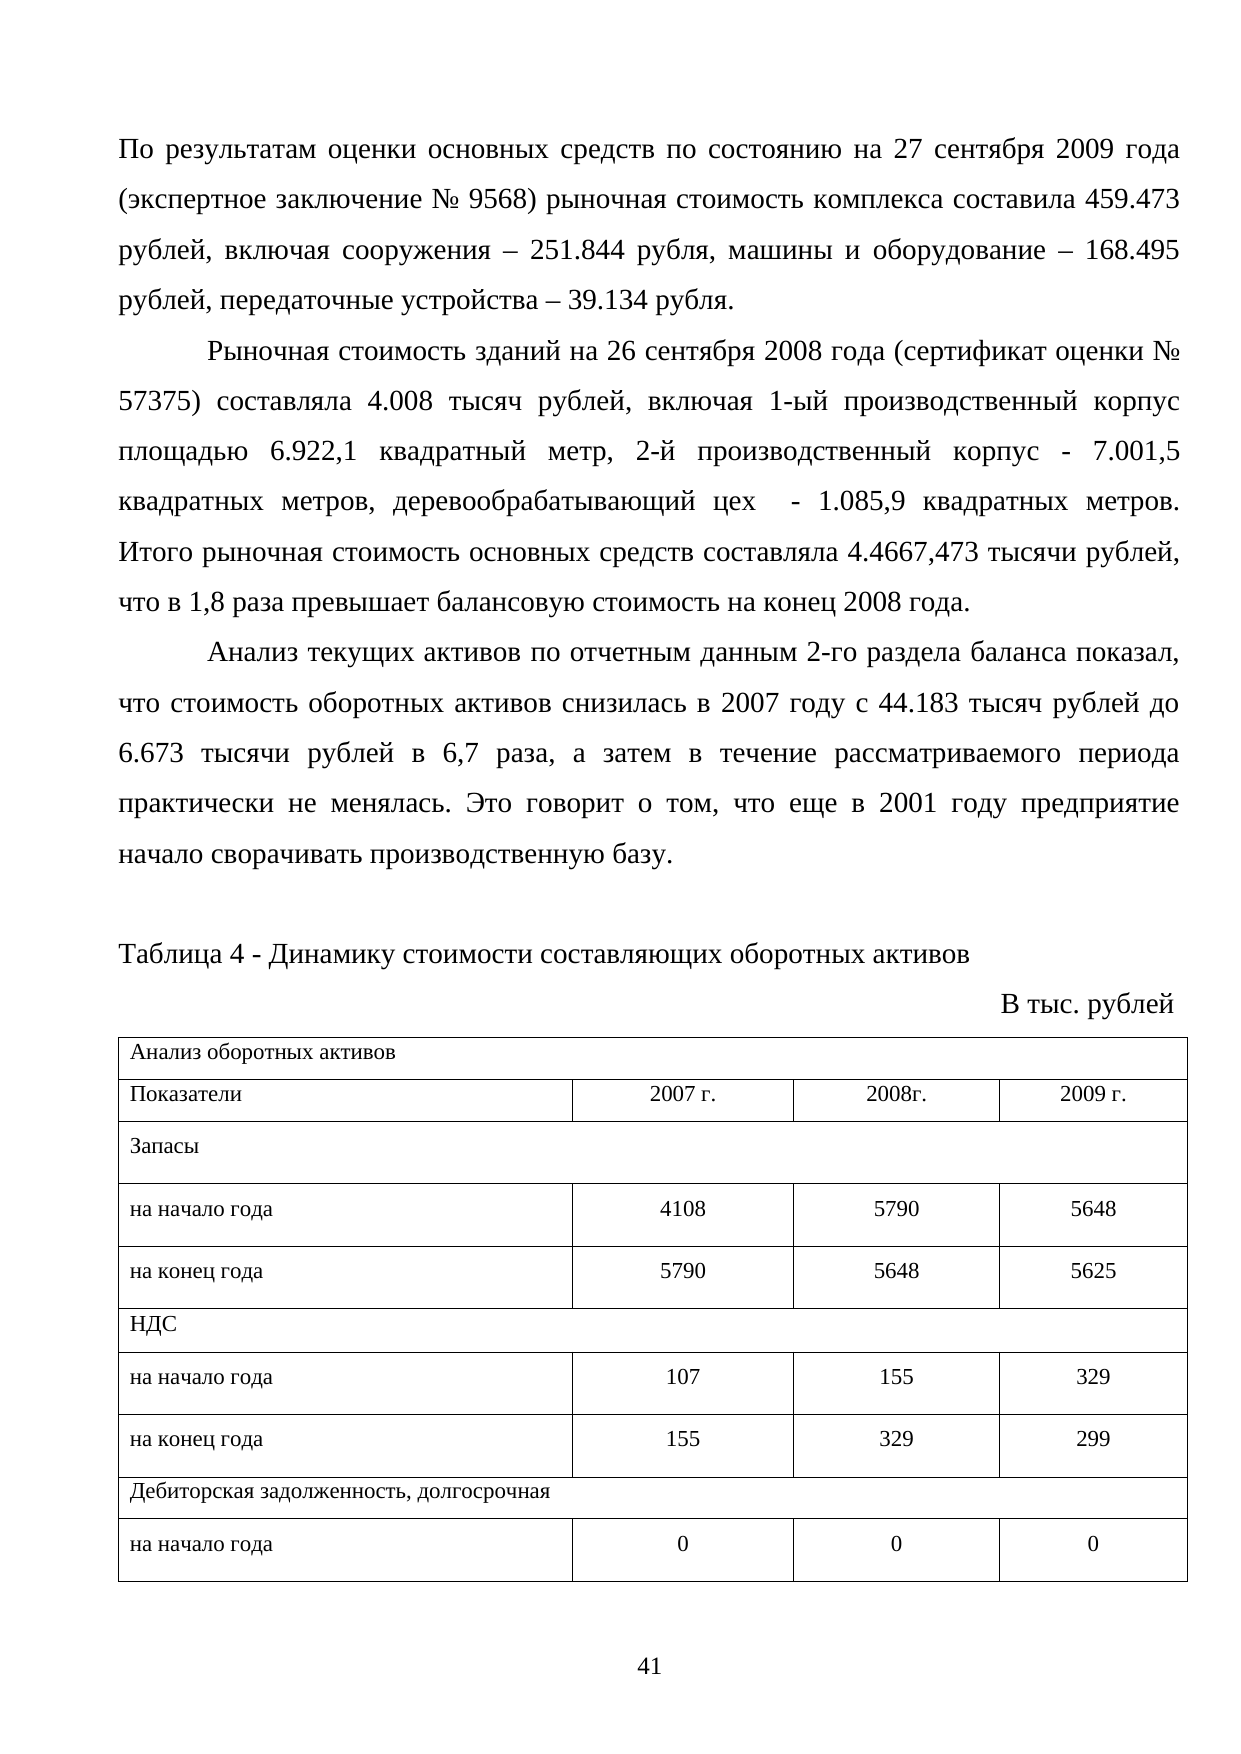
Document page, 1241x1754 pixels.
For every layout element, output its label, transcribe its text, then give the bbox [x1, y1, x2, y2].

table_cell 2009 г. [1000, 1080, 1187, 1121]
table_cell на конец года [119, 1247, 572, 1308]
table_header Анализ оборотных активов [119, 1038, 1187, 1079]
table_cell 5790 [794, 1184, 999, 1246]
table_cell на начало года [119, 1184, 572, 1246]
table_cell Показатели [119, 1080, 572, 1121]
table_cell 4108 [573, 1184, 793, 1246]
table_cell 5648 [1000, 1184, 1187, 1246]
table_cell 0 [573, 1519, 793, 1581]
table_cell на начало года [119, 1519, 572, 1581]
text В тыс. рублей [118, 987, 1181, 1020]
table_cell 5790 [573, 1247, 793, 1308]
table_cell 0 [794, 1519, 999, 1581]
table_cell 5648 [794, 1247, 999, 1308]
text Рыночная стоимость зданий на 26 сентября 2008 года (сертификат оценки № 57375) составляла 4.008 тысяч рублей, включая 1-ый производственный корпус площадью 6.922,1 квадратный метр, 2-й производственный корпус - 7.001,5 квадратных метров, деревообрабатывающий цех - 1.085,9 квадратных метров. Итого рыночная стоимость основных средств составляла 4.4667,473 тысячи рублей, что в 1,8 раза превышает балансовую стоимость на конец 2008 года. [118, 333, 1181, 618]
table_cell 155 [573, 1415, 793, 1477]
table_cell 2008г. [794, 1080, 999, 1121]
text Таблица 4 - Динамику стоимости составляющих оборотных активов [118, 936, 1181, 970]
table_cell 2007 г. [573, 1080, 793, 1121]
table_cell НДС [119, 1309, 1187, 1352]
table_cell 299 [1000, 1415, 1187, 1477]
table_cell 0 [1000, 1519, 1187, 1581]
table_cell 107 [573, 1353, 793, 1414]
table_cell 5625 [1000, 1247, 1187, 1308]
table_cell на начало года [119, 1353, 572, 1414]
table_cell Запасы [119, 1122, 1187, 1183]
table_cell 155 [794, 1353, 999, 1414]
table_cell 329 [794, 1415, 999, 1477]
text По результатам оценки основных средств по состоянию на 27 сентября 2009 года (экспертное заключение № 9568) рыночная стоимость комплекса составила 459.473 рублей, включая сооружения – 251.844 рубля, машины и оборудование – 168.495 рублей, передаточные устройства – 39.134 рубля. [118, 131, 1181, 316]
table_cell на конец года [119, 1415, 572, 1477]
text Анализ текущих активов по отчетным данным 2-го раздела баланса показал, что стоимость оборотных активов снизилась в 2007 году с 44.183 тысяч рублей до 6.673 тысячи рублей в 6,7 раза, а затем в течение рассматриваемого периода практически не менялась. Это говорит о том, что еще в 2001 году предприятие начало сворачивать производственную базу. [118, 634, 1181, 869]
table_cell Дебиторская задолженность, долгосрочная [119, 1478, 1187, 1518]
table_cell 329 [1000, 1353, 1187, 1414]
